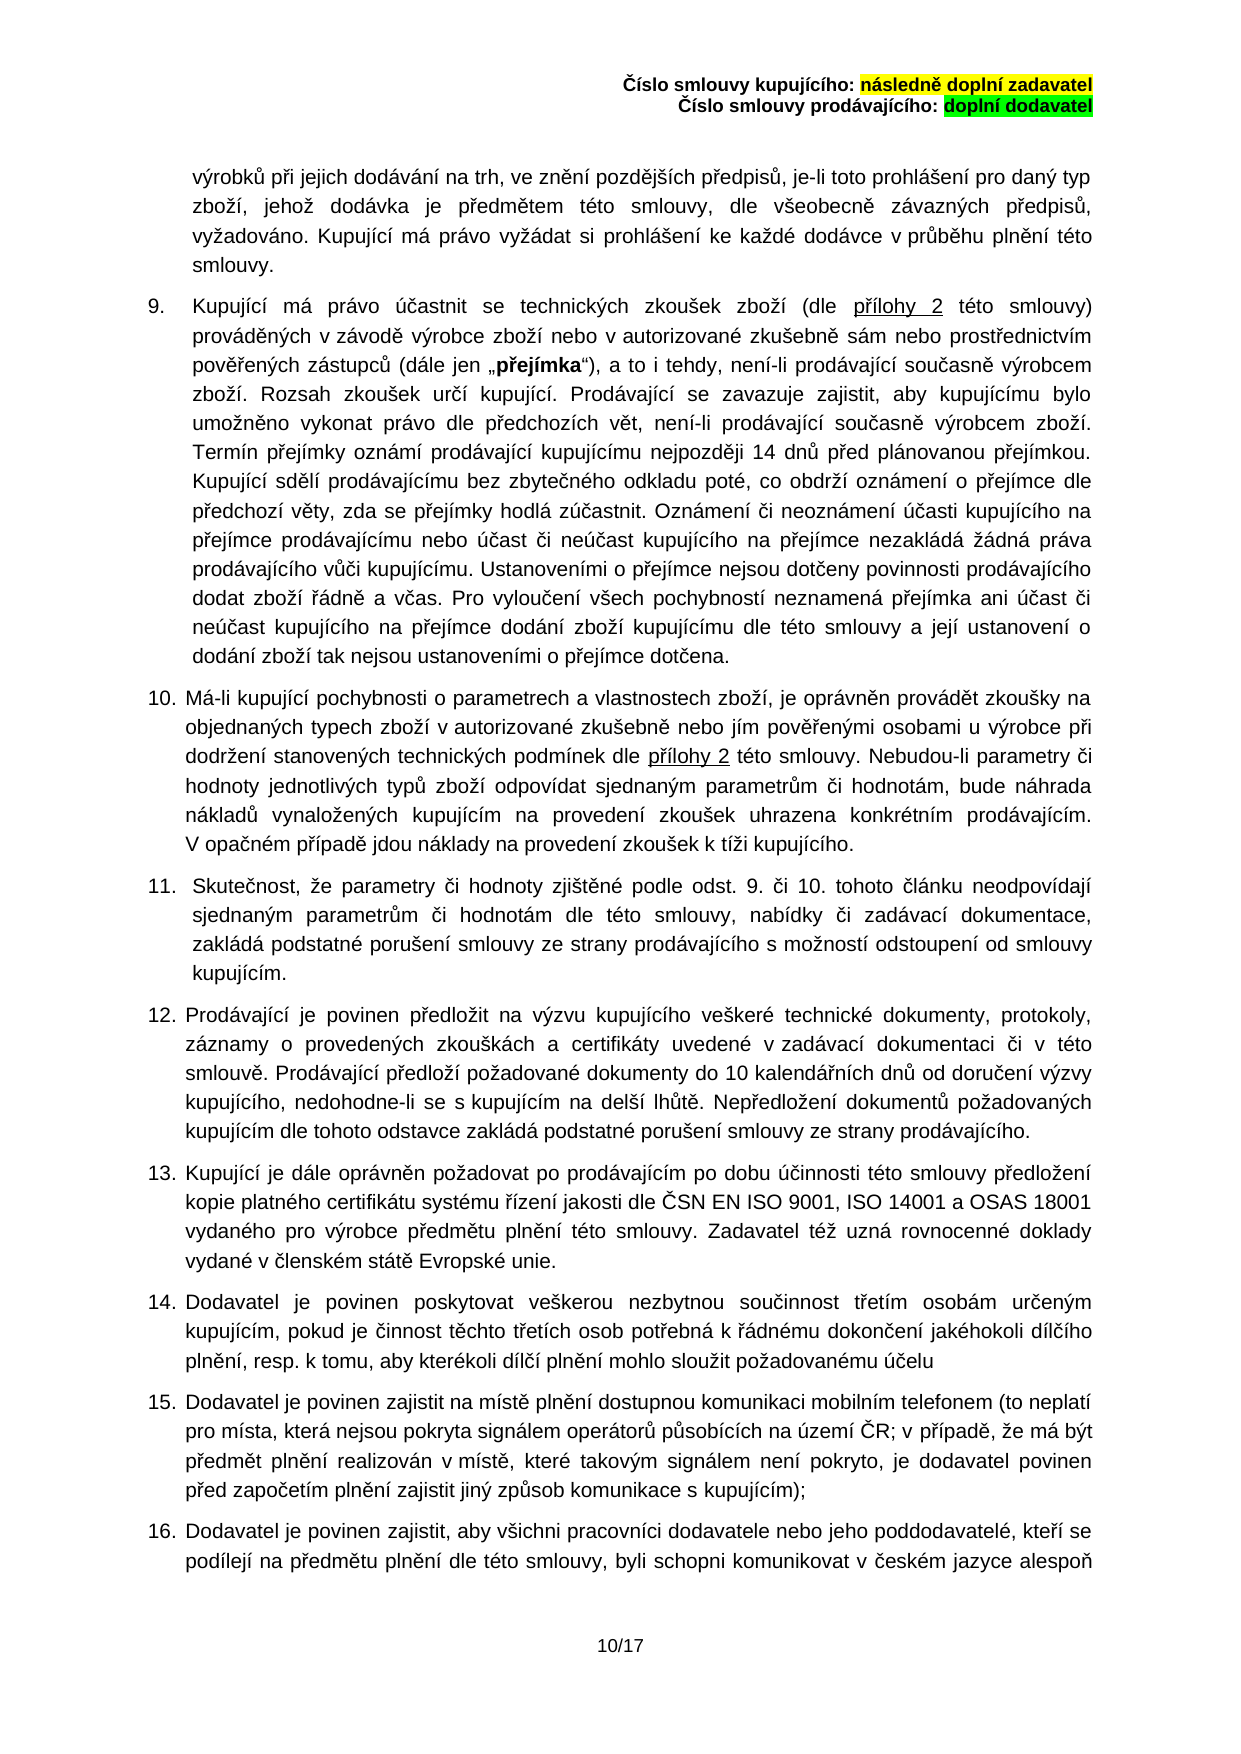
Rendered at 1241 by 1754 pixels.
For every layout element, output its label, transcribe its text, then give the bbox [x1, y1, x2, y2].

list Dodavatel je povinen poskytovat veškerou nezbytnou součinnost třetím osobám určeným kupujícím, pokud je činnost těchto třetích osob potřebná k řádnému dokončení jakéhokoli dílčího plnění, resp. k tomu, aby kterékoli dílčí plnění mohlo sloužit požadovanému účelu [148, 1285, 1093, 1372]
list Má-li kupující pochybnosti o parametrech a vlastnostech zboží, je oprávněn provádět zkoušky na objednaných typech zboží v autorizované zkušebně nebo jím pověřenými osobami u výrobce při dodržení stanovených technických podmínek dle přílohy 2 této smlouvy. Nebudou-li parametry či hodnoty jednotlivých typů zboží odpovídat sjednaným parametrům či hodnotám, bude náhrada nákladů vynaložených kupujícím na provedení zkoušek uhrazena konkrétním prodávajícím. V opačném případě jdou náklady na provedení zkoušek k tíži kupujícího. [148, 681, 1093, 856]
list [148, 160, 1093, 277]
list Kupující má právo účastnit se technických zkoušek zboží (dle přílohy 2 této smlouvy) prováděných v závodě výrobce zboží nebo v autorizované zkušebně sám nebo prostřednictvím pověřených zástupců (dále jen „přejímka“), a to i tehdy, není-li prodávající současně výrobcem zboží. Rozsah zkoušek určí kupující. Prodávající se zavazuje zajistit, aby kupujícímu bylo umožněno vykonat právo dle předchozích vět, není-li prodávající současně výrobcem zboží. Termín přejímky oznámí prodávající kupujícímu nejpozději 14 dnů před plánovanou přejímkou. Kupující sdělí prodávajícímu bez zbytečného odkladu poté, co obdrží oznámení o přejímce dle předchozí věty, zda se přejímky hodlá zúčastnit. Oznámení či neoznámení účasti kupujícího na přejímce prodávajícímu nebo účast či neúčast kupujícího na přejímce nezakládá žádná práva prodávajícího vůči kupujícímu. Ustanoveními o přejímce nejsou dotčeny povinnosti prodávajícího dodat zboží řádně a včas. Pro vyloučení všech pochybností neznamená přejímka ani účast či neúčast kupujícího na přejímce dodání zboží kupujícímu dle této smlouvy a její ustanovení o dodání zboží tak nejsou ustanoveními o přejímce dotčena. [148, 289, 1093, 668]
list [148, 1514, 1093, 1572]
list Dodavatel je povinen zajistit na místě plnění dostupnou komunikaci mobilním telefonem (to neplatí pro místa, která nejsou pokryta signálem operátorů působících na území ČR; v případě, že má být předmět plnění realizován v místě, které takovým signálem není pokryto, je dodavatel povinen před započetím plnění zajistit jiný způsob komunikace s kupujícím); [148, 1385, 1093, 1502]
list Kupující je dále oprávněn požadovat po prodávajícím po dobu účinnosti této smlouvy předložení kopie platného certifikátu systému řízení jakosti dle ČSN EN ISO 9001, ISO 14001 a OSAS 18001 vydaného pro výrobce předmětu plnění této smlouvy. Zadavatel též uzná rovnocenné doklady vydané v členském státě Evropské unie. [148, 1156, 1093, 1272]
list Prodávající je povinen předložit na výzvu kupujícího veškeré technické dokumenty, protokoly, záznamy o provedených zkouškách a certifikáty uvedené v zadávací dokumentaci či v této smlouvě. Prodávající předloží požadované dokumenty do 10 kalendářních dnů od doručení výzvy kupujícího, nedohodne-li se s kupujícím na delší lhůtě. Nepředložení dokumentů požadovaných kupujícím dle tohoto odstavce zakládá podstatné porušení smlouvy ze strany prodávajícího. [148, 997, 1093, 1143]
list Skutečnost, že parametry či hodnoty zjištěné podle odst. 9. či 10. tohoto článku neodpovídají sjednaným parametrům či hodnotám dle této smlouvy, nabídky či zadávací dokumentace, zakládá podstatné porušení smlouvy ze strany prodávajícího s možností odstoupení od smlouvy kupujícím. [148, 868, 1093, 985]
